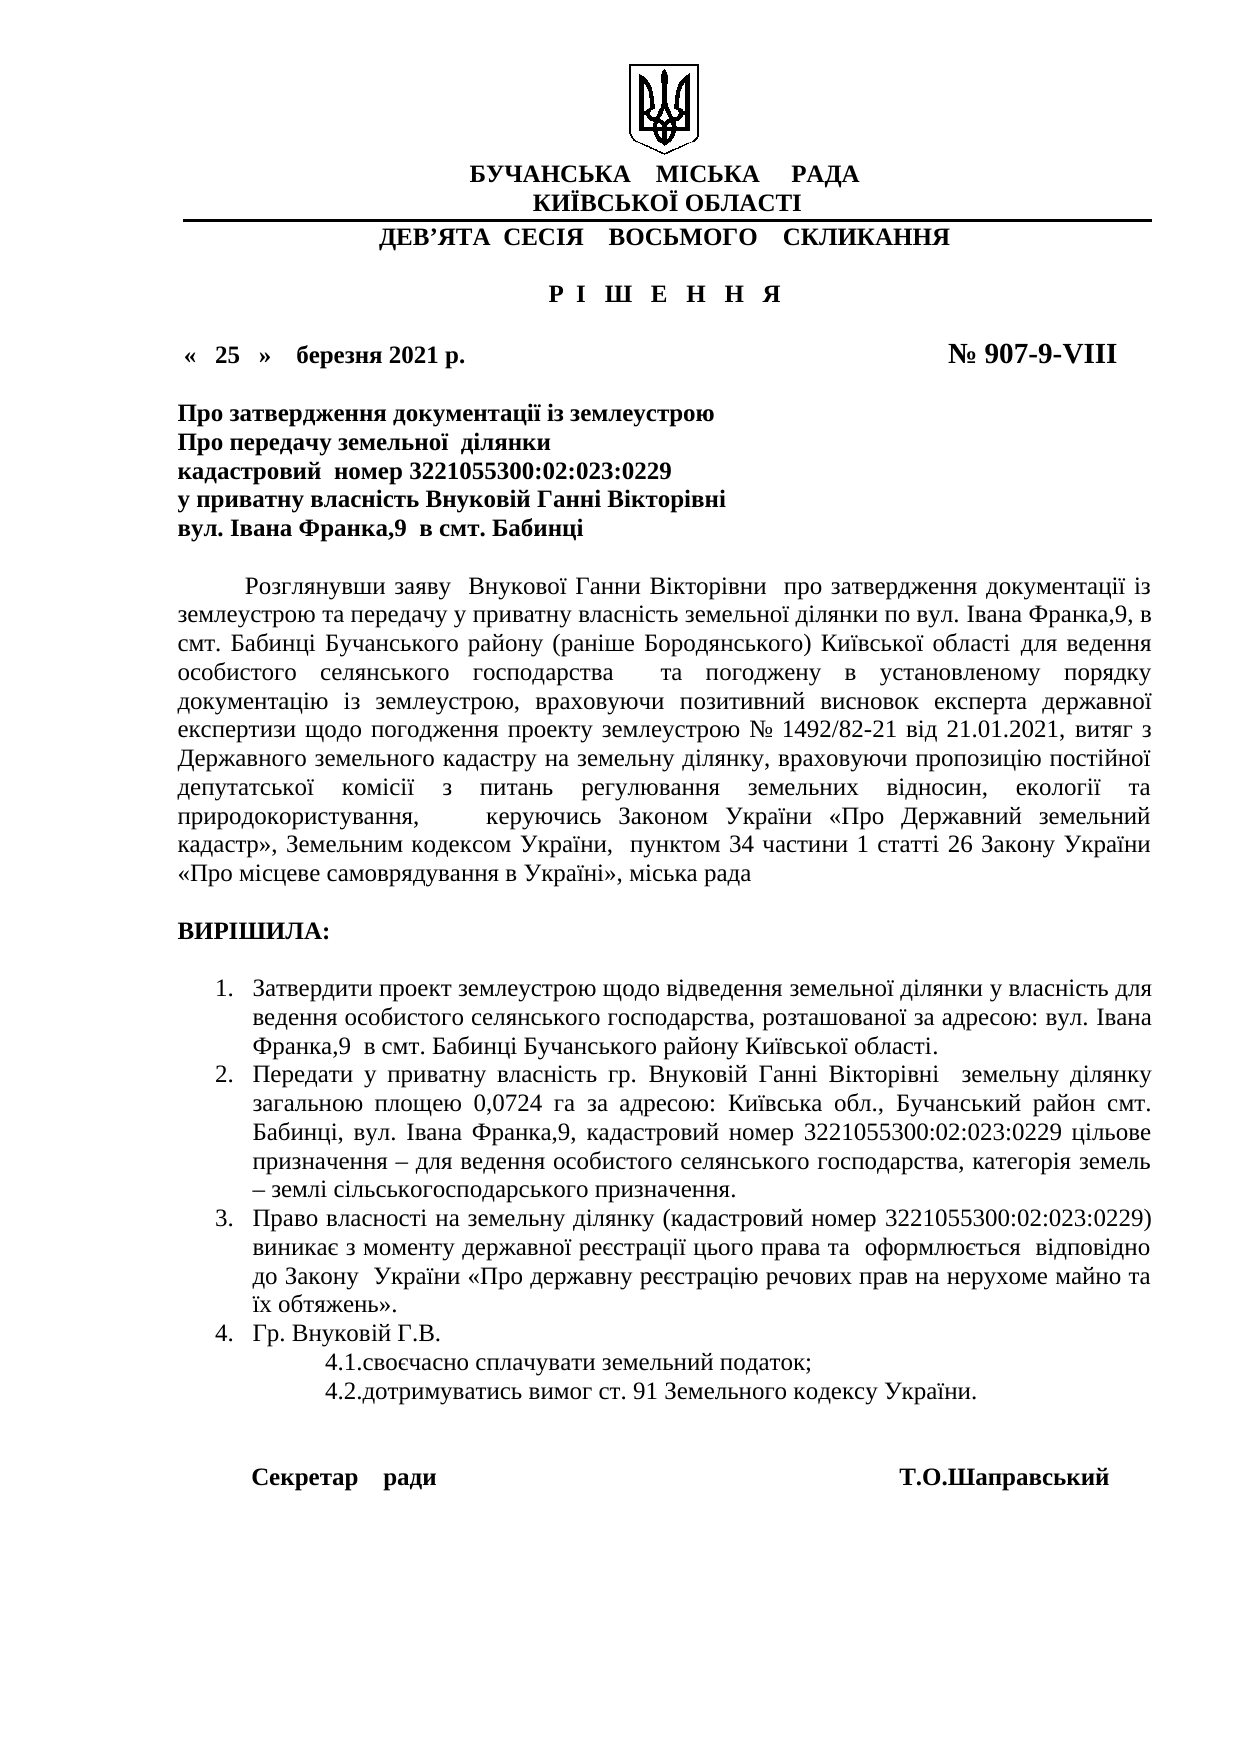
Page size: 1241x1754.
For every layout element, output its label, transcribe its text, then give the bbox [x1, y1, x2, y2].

list 4.1.своєчасно сплачувати земельний податок; [325, 1347, 1152, 1376]
subtitle КИЇВСЬКОЇ ОБЛАСТІ [183, 188, 1152, 219]
subtitle Р І Ш Е Н Н Я [177, 279, 1152, 308]
list Передати у приватну власність гр. Внуковій Ганні Вікторівні земельну ділянку загальною площею 0,0724 га за адресою: Київська обл., Бучанський район смт. Бабинці, вул. Івана Франка,9, кадастровий номер 3221055300:02:023:0229 цільове призначення – для ведення особистого селянського господарства, категорія земель – землі сільськогосподарського призначення. [215, 1059, 1152, 1203]
list Затвердити проект землеустрою щодо відведення земельної ділянки у власність для ведення особистого селянського господарства, розташованої за адресою: вул. Івана Франка,9 в смт. Бабинці Бучанського району Київської області. [215, 973, 1152, 1059]
list 4.2.дотримуватись вимог ст. 91 Земельного кодексу України. [325, 1376, 1152, 1404]
text Про передачу земельної ділянки [177, 427, 1152, 456]
text Про затвердження документації із землеустрою [177, 398, 1152, 427]
text вул. Івана Франка,9 в смт. Бабинці [177, 513, 1152, 542]
text БУЧАНСЬКА МІСЬКА РАДА [177, 159, 1152, 188]
text кадастровий номер 3221055300:02:023:0229 [177, 456, 1152, 484]
list Право власності на земельну ділянку (кадастровий номер 3221055300:02:023:0229) виникає з моменту державної реєстрації цього права та оформлюється відповідно до Закону України «Про державну реєстрацію речових прав на нерухоме майно та їх обтяжень». [215, 1203, 1152, 1318]
text ВИРІШИЛА: [177, 916, 1152, 944]
text ДЕВ’ЯТА СЕСІЯ ВОСЬМОГО СКЛИКАННЯ [177, 222, 1152, 251]
text у приватну власність Внуковій Ганні Вікторівні [177, 484, 1152, 513]
text Розглянувши заяву Внукової Ганни Вікторівни про затвердження документації із землеустрою та передачу у приватну власність земельної ділянки по вул. Івана Франка,9, в смт. Бабинці Бучанського району (раніше Бородянського) Київської області для ведення особистого селянського господарства та погоджену в установленому порядку документацію із землеустрою, враховуючи позитивний висновок експерта державної експертизи щодо погодження проекту землеустрою № 1492/82-21 від 21.01.2021, витяг з Державного земельного кадастру на земельну ділянку, враховуючи пропозицію постійної депутатської комісії з питань регулювання земельних відносин, екології та природокористування, керуючись Законом України «Про Державний земельний кадастр», Земельним кодексом України, пунктом 34 частини 1 статті 26 Закону України «Про місцеве самоврядування в Україні», міська рада [177, 571, 1152, 887]
list Секретар ради Т.О.Шаправський [251, 1462, 1152, 1491]
subtitle « 25 » березня 2021 р. № 907-9-VIII [177, 336, 1152, 369]
list Гр. Внуковій Г.В. [215, 1318, 1152, 1347]
